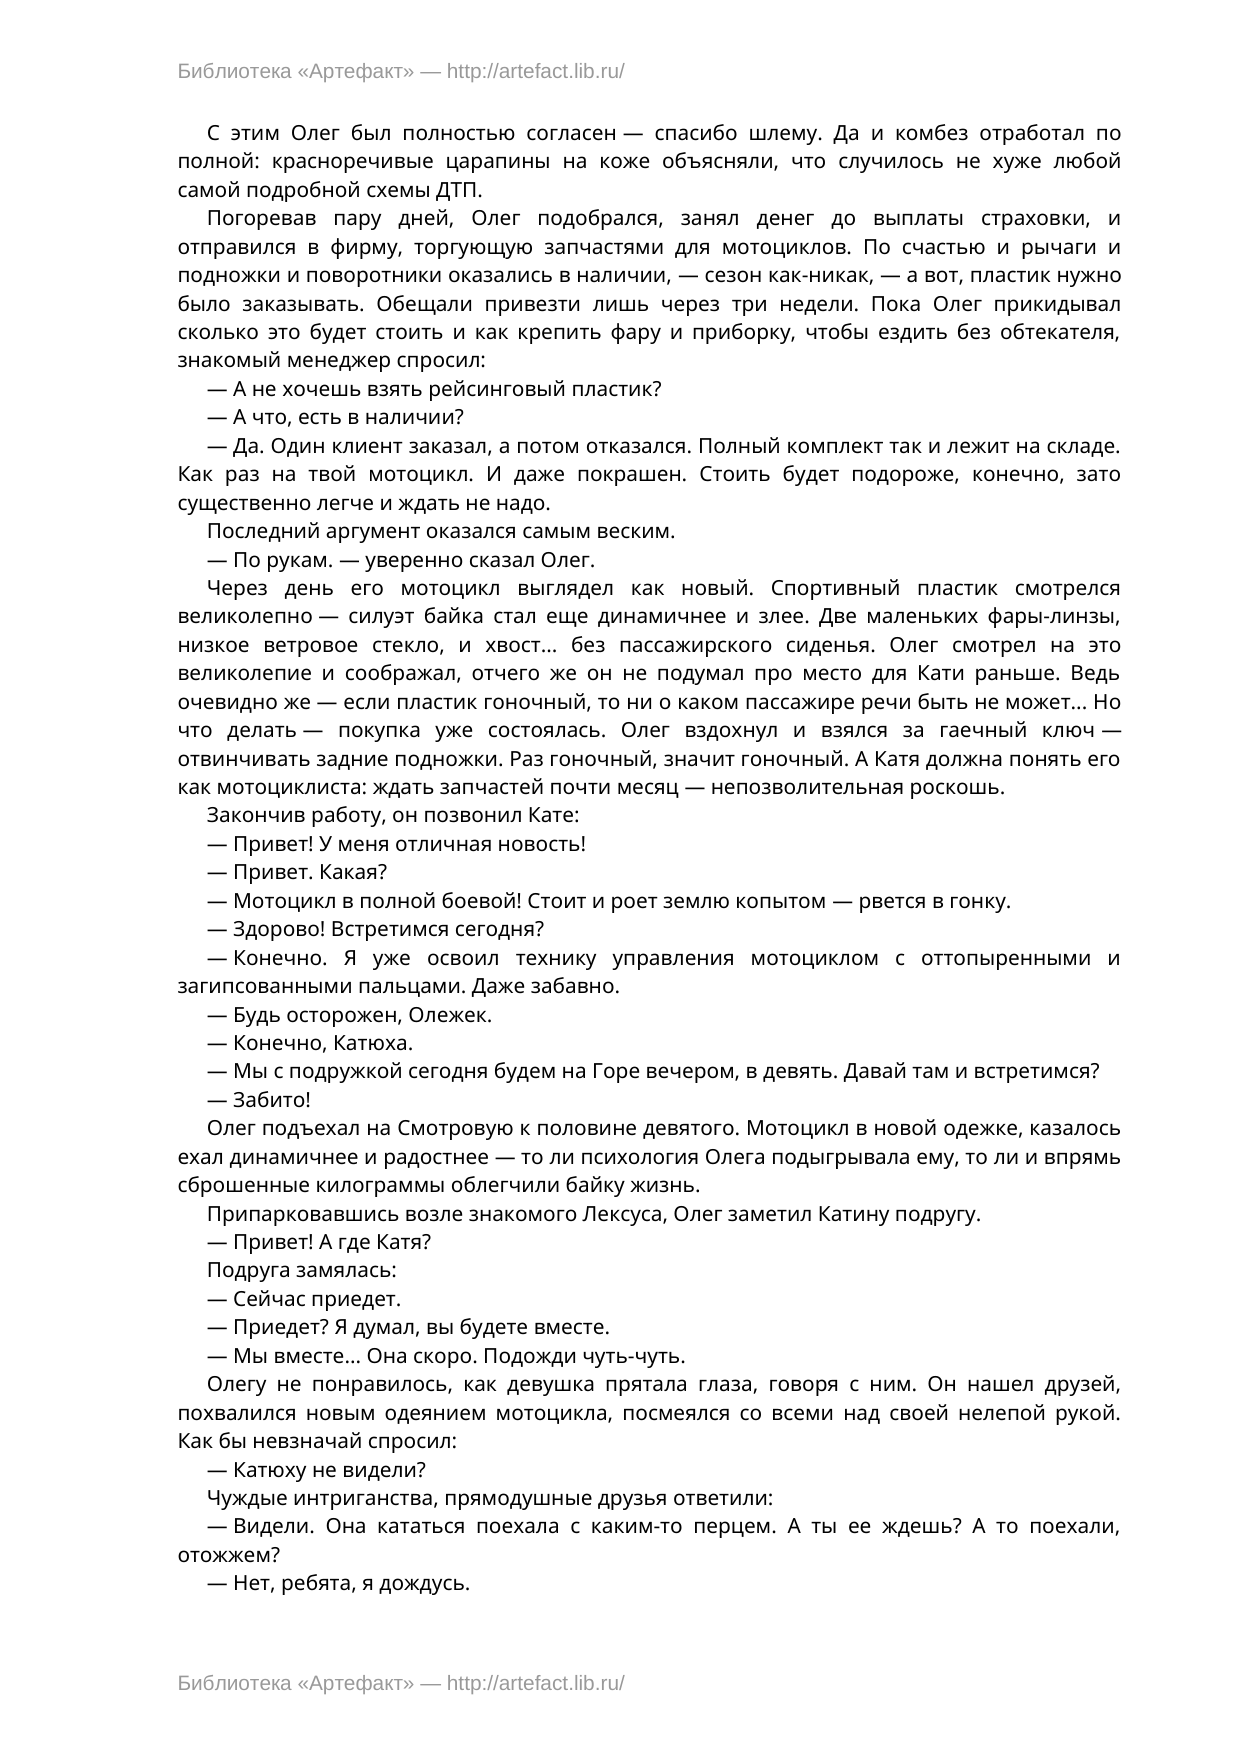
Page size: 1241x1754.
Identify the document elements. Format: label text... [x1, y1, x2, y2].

text — Сейчас приедет. [177, 1284, 1122, 1312]
text — Видели. Она кататься поехала с каким-то перцем. А ты ее ждешь? А то поехали, отожжем? [177, 1512, 1122, 1568]
text — Конечно, Катюха. [177, 1028, 1122, 1057]
text Олег подъехал на Смотровую к половине девятого. Мотоцикл в новой одежке, казалось ехал динамичнее и радостнее — то ли психология Олега подыгрывала ему, то ли и впрямь сброшенные килограммы облегчили байку жизнь. [177, 1113, 1122, 1199]
text Через день его мотоцикл выглядел как новый. Спортивный пластик смотрелся великолепно — силуэт байка стал еще динамичнее и злее. Две маленьких фары-линзы, низкое ветровое стекло, и хвост... без пассажирского сиденья. Олег смотрел на это великолепие и соображал, отчего же он не подумал про место для Кати раньше. Ведь очевидно же — если пластик гоночный, то ни о каком пассажире речи быть не может... Но что делать — покупка уже состоялась. Олег вздохнул и взялся за гаечный ключ — отвинчивать задние подножки. Раз гоночный, значит гоночный. А Катя должна понять его как мотоциклиста: ждать запчастей почти месяц — непозволительная роскошь. [177, 573, 1122, 801]
text Закончив работу, он позвонил Кате: [177, 801, 1122, 829]
text Олегу не понравилось, как девушка прятала глаза, говоря с ним. Он нашел друзей, похвалился новым одеянием мотоцикла, посмеялся со всеми над своей нелепой рукой. Как бы невзначай спросил: [177, 1369, 1122, 1455]
text — Мы с подружкой сегодня будем на Горе вечером, в девять. Давай там и встретимся? [177, 1057, 1122, 1085]
text — Привет! А где Катя? [177, 1227, 1122, 1256]
text — Конечно. Я уже освоил технику управления мотоциклом с оттопыренными и загипсованными пальцами. Даже забавно. [177, 943, 1122, 1000]
text — Мы вместе... Она скоро. Подожди чуть-чуть. [177, 1341, 1122, 1369]
text — Здорово! Встретимся сегодня? [177, 914, 1122, 943]
text С этим Олег был полностью согласен — спасибо шлему. Да и комбез отработал по полной: красноречивые царапины на коже объясняли, что случилось не хуже любой самой подробной схемы ДТП. [177, 118, 1122, 203]
text Припарковавшись возле знакомого Лексуса, Олег заметил Катину подругу. [177, 1199, 1122, 1227]
text Последний аргумент оказался самым веским. [177, 516, 1122, 545]
text — Катюху не видели? [177, 1455, 1122, 1483]
text — Мотоцикл в полной боевой! Стоит и роет землю копытом — рвется в гонку. [177, 886, 1122, 914]
text — Привет! У меня отличная новость! [177, 829, 1122, 857]
text — Будь осторожен, Олежек. [177, 1000, 1122, 1028]
text — Забито! [177, 1085, 1122, 1113]
text — Приедет? Я думал, вы будете вместе. [177, 1312, 1122, 1341]
text Подруга замялась: [177, 1256, 1122, 1284]
text — Да. Один клиент заказал, а потом отказался. Полный комплект так и лежит на складе. Как раз на твой мотоцикл. И даже покрашен. Стоить будет подороже, конечно, зато существенно легче и ждать не надо. [177, 431, 1122, 516]
text — А не хочешь взять рейсинговый пластик? [177, 374, 1122, 402]
text — По рукам. — уверенно сказал Олег. [177, 545, 1122, 573]
text — А что, есть в наличии? [177, 402, 1122, 431]
text Погоревав пару дней, Олег подобрался, занял денег до выплаты страховки, и отправился в фирму, торгующую запчастями для мотоциклов. По счастью и рычаги и подножки и поворотники оказались в наличии, — сезон как-никак, — а вот, пластик нужно было заказывать. Обещали привезти лишь через три недели. Пока Олег прикидывал сколько это будет стоить и как крепить фару и приборку, чтобы ездить без обтекателя, знакомый менеджер спросил: [177, 203, 1122, 374]
text — Привет. Какая? [177, 857, 1122, 886]
text — Нет, ребята, я дождусь. [177, 1568, 1122, 1597]
text Чуждые интриганства, прямодушные друзья ответили: [177, 1483, 1122, 1512]
